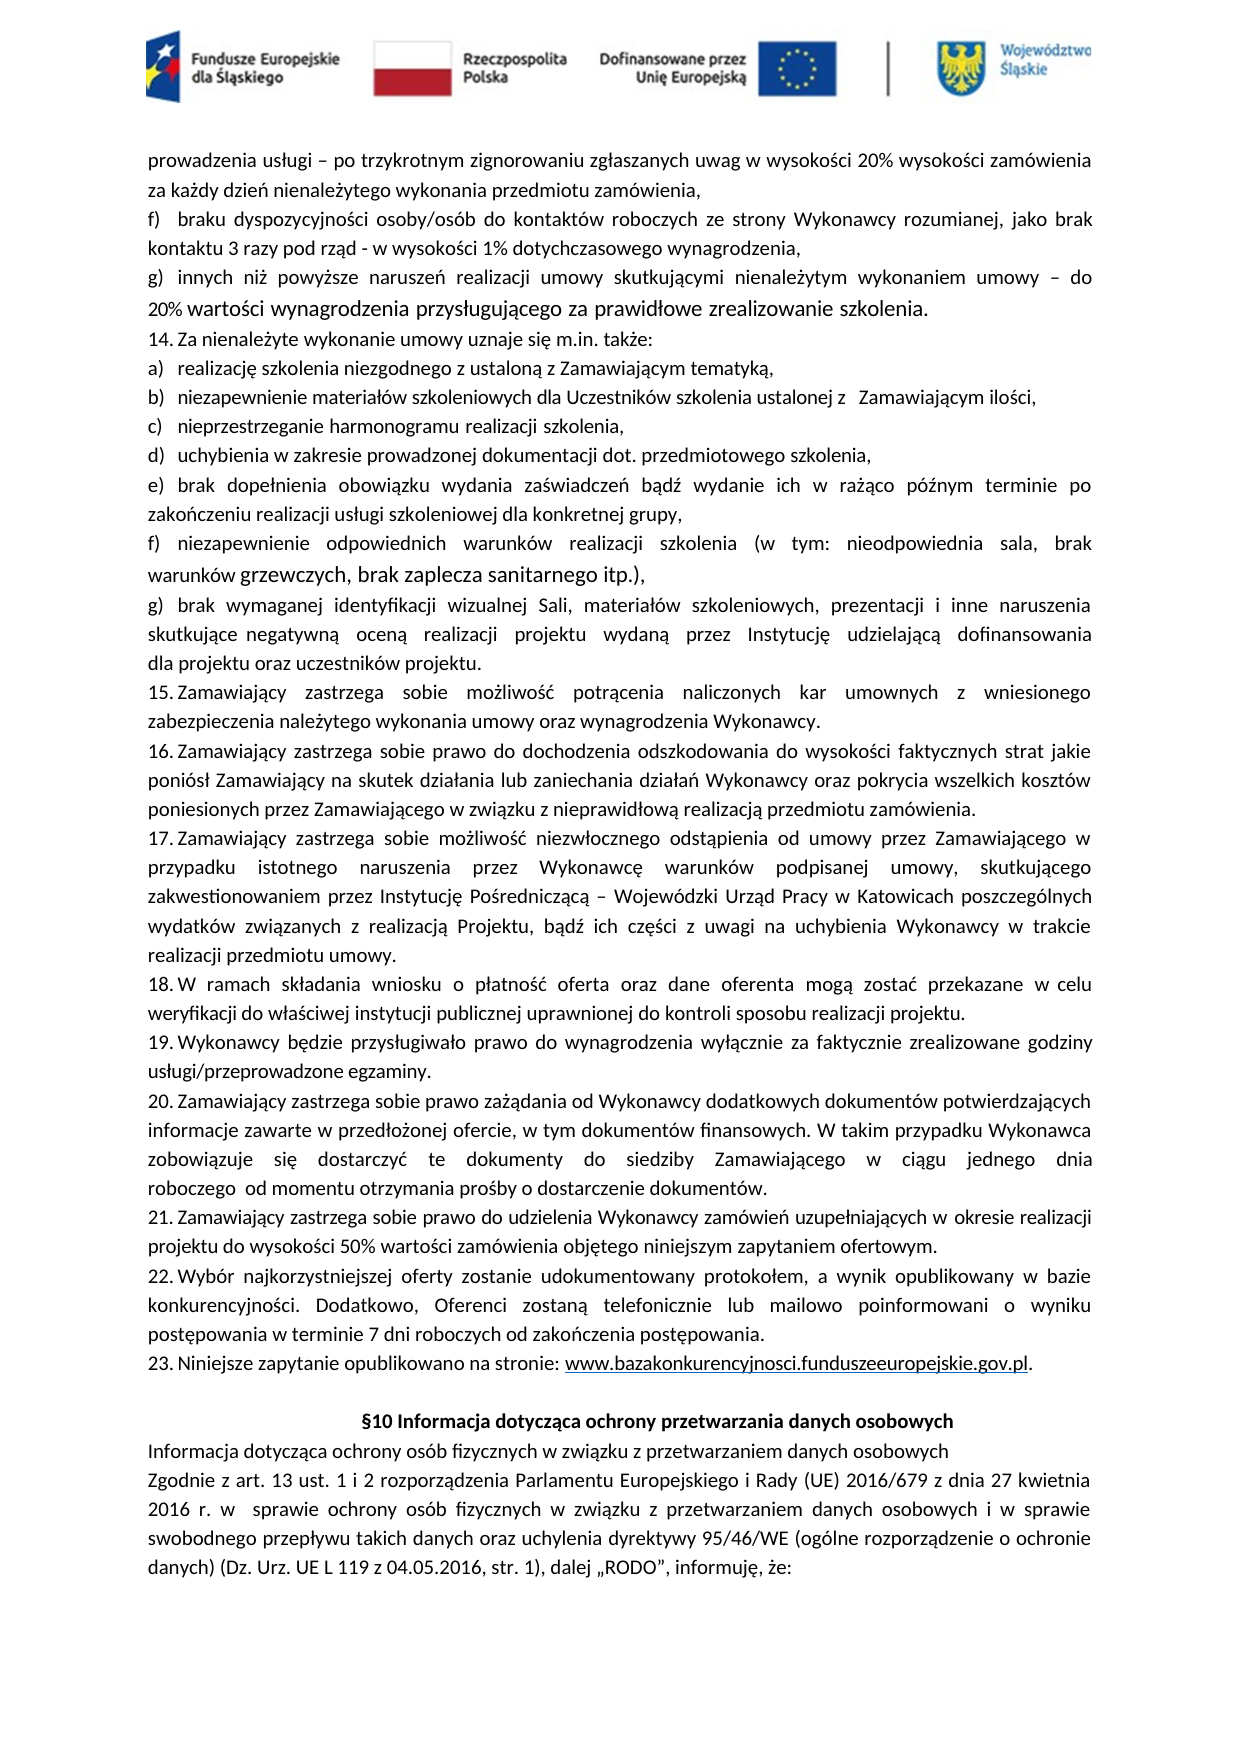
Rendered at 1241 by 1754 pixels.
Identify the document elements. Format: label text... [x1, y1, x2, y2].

list niezapewnienie odpowiednich warunków realizacji szkolenia (w tym: nieodpowiednia sala, brak warunków grzewczych, brak zaplecza sanitarnego itp.), [148, 530, 1093, 588]
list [148, 148, 1093, 202]
list Zamawiający zastrzega sobie prawo do dochodzenia odszkodowania do wysokości faktycznych strat jakie poniósł Zamawiający na skutek działania lub zaniechania działań Wykonawcy oraz pokrycia wszelkich kosztów poniesionych przez Zamawiającego w związku z nieprawidłową realizacją przedmiotu zamówienia. [148, 738, 1093, 822]
list W ramach składania wniosku o płatność oferta oraz dane oferenta mogą zostać przekazane w celu weryfikacji do właściwej instytucji publicznej uprawnionej do kontroli sposobu realizacji projektu. [148, 971, 1093, 1026]
list niezapewnienie materiałów szkoleniowych dla Uczestników szkolenia ustalonej z Zamawiającym ilości, [148, 384, 1093, 410]
list Wybór najkorzystniejszej oferty zostanie udokumentowany protokołem, a wynik opublikowany w bazie konkurencyjności. Dodatkowo, Oferenci zostaną telefonicznie lub mailowo poinformowani o wyniku postępowania w terminie 7 dni roboczych od zakończenia postępowania. [148, 1263, 1093, 1347]
list brak wymaganej identyfikacji wizualnej Sali, materiałów szkoleniowych, prezentacji i inne naruszenia skutkujące negatywną oceną realizacji projektu wydaną przez Instytucję udzielającą dofinansowania dla projektu oraz uczestników projektu. [148, 592, 1093, 676]
list §10 Informacja dotycząca ochrony przetwarzania danych osobowych [223, 1409, 1093, 1434]
text Informacja dotycząca ochrony osób fizycznych w związku z przetwarzaniem danych osobowych [148, 1438, 1093, 1463]
list brak dopełnienia obowiązku wydania zaświadczeń bądź wydanie ich w rażąco późnym terminie po zakończeniu realizacji usługi szkoleniowej dla konkretnej grupy, [148, 472, 1093, 526]
list Zamawiający zastrzega sobie możliwość potrącenia naliczonych kar umownych z wniesionego zabezpieczenia należytego wykonania umowy oraz wynagrodzenia Wykonawcy. [148, 679, 1093, 734]
list Zamawiający zastrzega sobie prawo do udzielenia Wykonawcy zamówień uzupełniających w okresie realizacji projektu do wysokości 50% wartości zamówienia objętego niniejszym zapytaniem ofertowym. [148, 1204, 1093, 1259]
list uchybienia w zakresie prowadzonej dokumentacji dot. przedmiotowego szkolenia, [148, 443, 1093, 468]
list Wykonawcy będzie przysługiwało prawo do wynagrodzenia wyłącznie za faktycznie zrealizowane godziny usługi/przeprowadzone egzaminy. [148, 1029, 1093, 1084]
text Zgodnie z art. 13 ust. 1 i 2 rozporządzenia Parlamentu Europejskiego i Rady (UE) 2016/679 z dnia 27 kwietnia 2016 r. w sprawie ochrony osób fizycznych w związku z przetwarzaniem danych osobowych i w sprawie swobodnego przepływu takich danych oraz uchylenia dyrektywy 95/46/WE (ogólne rozporządzenie o ochronie danych) (Dz. Urz. UE L 119 z 04.05.2016, str. 1), dalej „RODO”, informuję, że: [148, 1467, 1093, 1580]
list Zamawiający zastrzega sobie prawo zażądania od Wykonawcy dodatkowych dokumentów potwierdzających informacje zawarte w przedłożonej ofercie, w tym dokumentów finansowych. W takim przypadku Wykonawca zobowiązuje się dostarczyć te dokumenty do siedziby Zamawiającego w ciągu jednego dnia roboczego od momentu otrzymania prośby o dostarczenie dokumentów. [148, 1088, 1093, 1201]
list nieprzestrzeganie harmonogramu realizacji szkolenia, [148, 413, 1093, 439]
picture [146, 30, 1092, 103]
list innych niż powyższe naruszeń realizacji umowy skutkującymi nienależytym wykonaniem umowy – do 20% wartości wynagrodzenia przysługującego za prawidłowe zrealizowanie szkolenia. [148, 264, 1093, 322]
list realizację szkolenia niezgodnego z ustaloną z Zamawiającym tematyką, [148, 355, 1093, 381]
list Za nienależyte wykonanie umowy uznaje się m.in. także: [148, 326, 1093, 351]
list Zamawiający zastrzega sobie możliwość niezwłocznego odstąpienia od umowy przez Zamawiającego w przypadku istotnego naruszenia przez Wykonawcę warunków podpisanej umowy, skutkującego zakwestionowaniem przez Instytucję Pośredniczącą – Wojewódzki Urząd Pracy w Katowicach poszczególnych wydatków związanych z realizacją Projektu, bądź ich części z uwagi na uchybienia Wykonawcy w trakcie realizacji przedmiotu umowy. [148, 825, 1093, 967]
list Niniejsze zapytanie opublikowano na stronie: www.bazakonkurencyjnosci.funduszeeuropejskie.gov.pl. [148, 1350, 1093, 1376]
list braku dyspozycyjności osoby/osób do kontaktów roboczych ze strony Wykonawcy rozumianej, jako brak kontaktu 3 razy pod rząd - w wysokości 1% dotychczasowego wynagrodzenia, [148, 206, 1093, 261]
